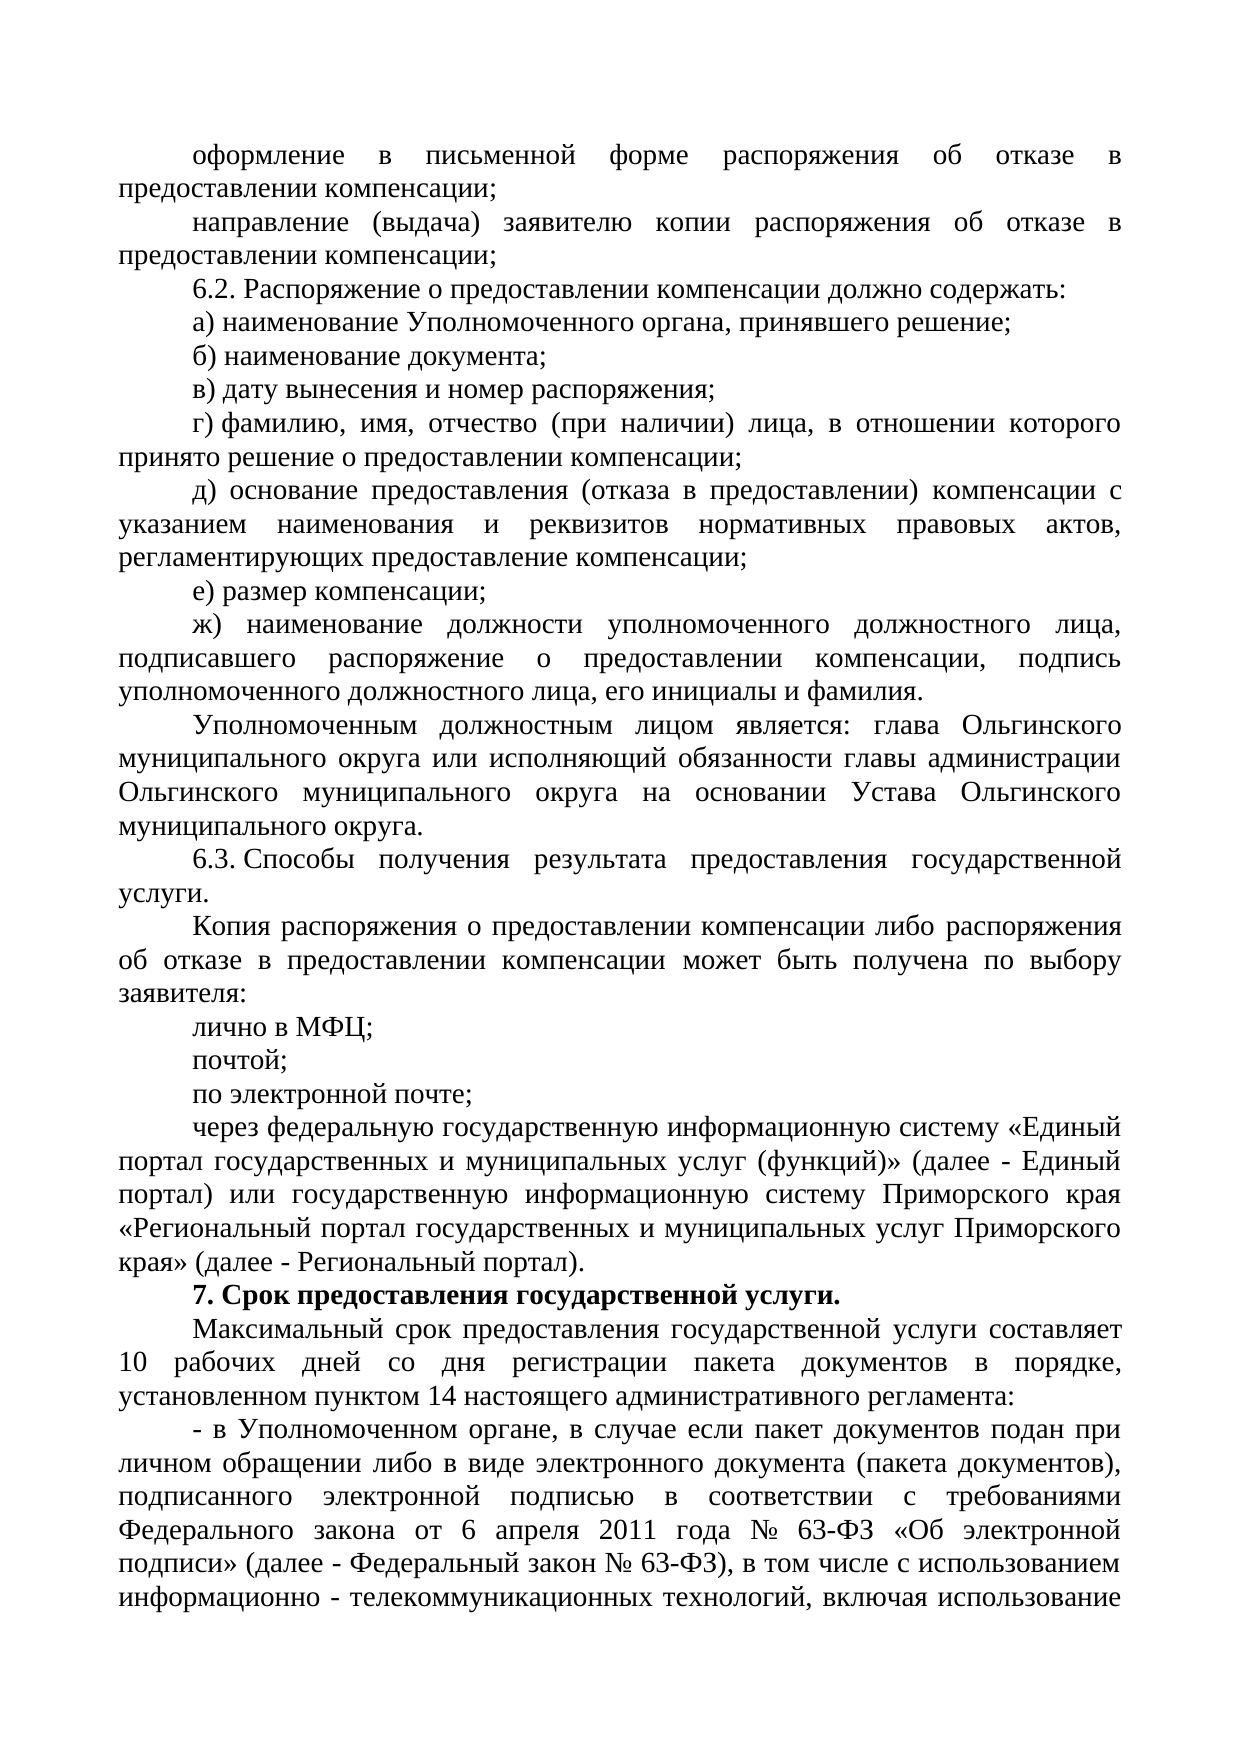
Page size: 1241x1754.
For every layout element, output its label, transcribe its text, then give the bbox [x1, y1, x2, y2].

text а) наименование Уполномоченного органа, принявшего решение; [118, 304, 1122, 338]
text 6.3. Способы получения результата предоставления государственной услуги. [118, 841, 1122, 908]
text направление (выдача) заявителю копии распоряжения об отказе в предоставлении компенсации; [118, 204, 1122, 271]
text оформление в письменной форме распоряжения об отказе в предоставлении компенсации; [118, 137, 1122, 204]
text по электронной почте; [118, 1076, 1122, 1109]
text д) основание предоставления (отказа в предоставлении) компенсации с указанием наименования и реквизитов нормативных правовых актов, регламентирующих предоставление компенсации; [118, 472, 1122, 573]
text через федеральную государственную информационную систему «Единый портал государственных и муниципальных услуг (функций)» (далее - Единый портал) или государственную информационную систему Приморского края «Региональный портал государственных и муниципальных услуг Приморского края» (далее - Региональный портал). [118, 1109, 1122, 1277]
text в) дату вынесения и номер распоряжения; [118, 372, 1122, 405]
text Копия распоряжения о предоставлении компенсации либо распоряжения об отказе в предоставлении компенсации может быть получена по выбору заявителя: [118, 908, 1122, 1009]
text лично в МФЦ; [118, 1009, 1122, 1042]
text б) наименование документа; [118, 338, 1122, 372]
text почтой; [118, 1042, 1122, 1076]
text 7. Срок предоставления государственной услуги. [118, 1277, 1122, 1311]
text е) размер компенсации; [118, 573, 1122, 606]
text г) фамилию, имя, отчество (при наличии) лица, в отношении которого принято решение о предоставлении компенсации; [118, 405, 1122, 472]
text ж) наименование должности уполномоченного должностного лица, подписавшего распоряжение о предоставлении компенсации, подпись уполномоченного должностного лица, его инициалы и фамилия. [118, 606, 1122, 707]
text Уполномоченным должностным лицом является: глава Ольгинского муниципального округа или исполняющий обязанности главы администрации Ольгинского муниципального округа на основании Устава Ольгинского муниципального округа. [118, 707, 1122, 841]
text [118, 1411, 1122, 1613]
text Максимальный срок предоставления государственной услуги составляет 10 рабочих дней со дня регистрации пакета документов в порядке, установленном пунктом 14 настоящего административного регламента: [118, 1311, 1122, 1411]
text 6.2. Распоряжение о предоставлении компенсации должно содержать: [118, 271, 1122, 304]
